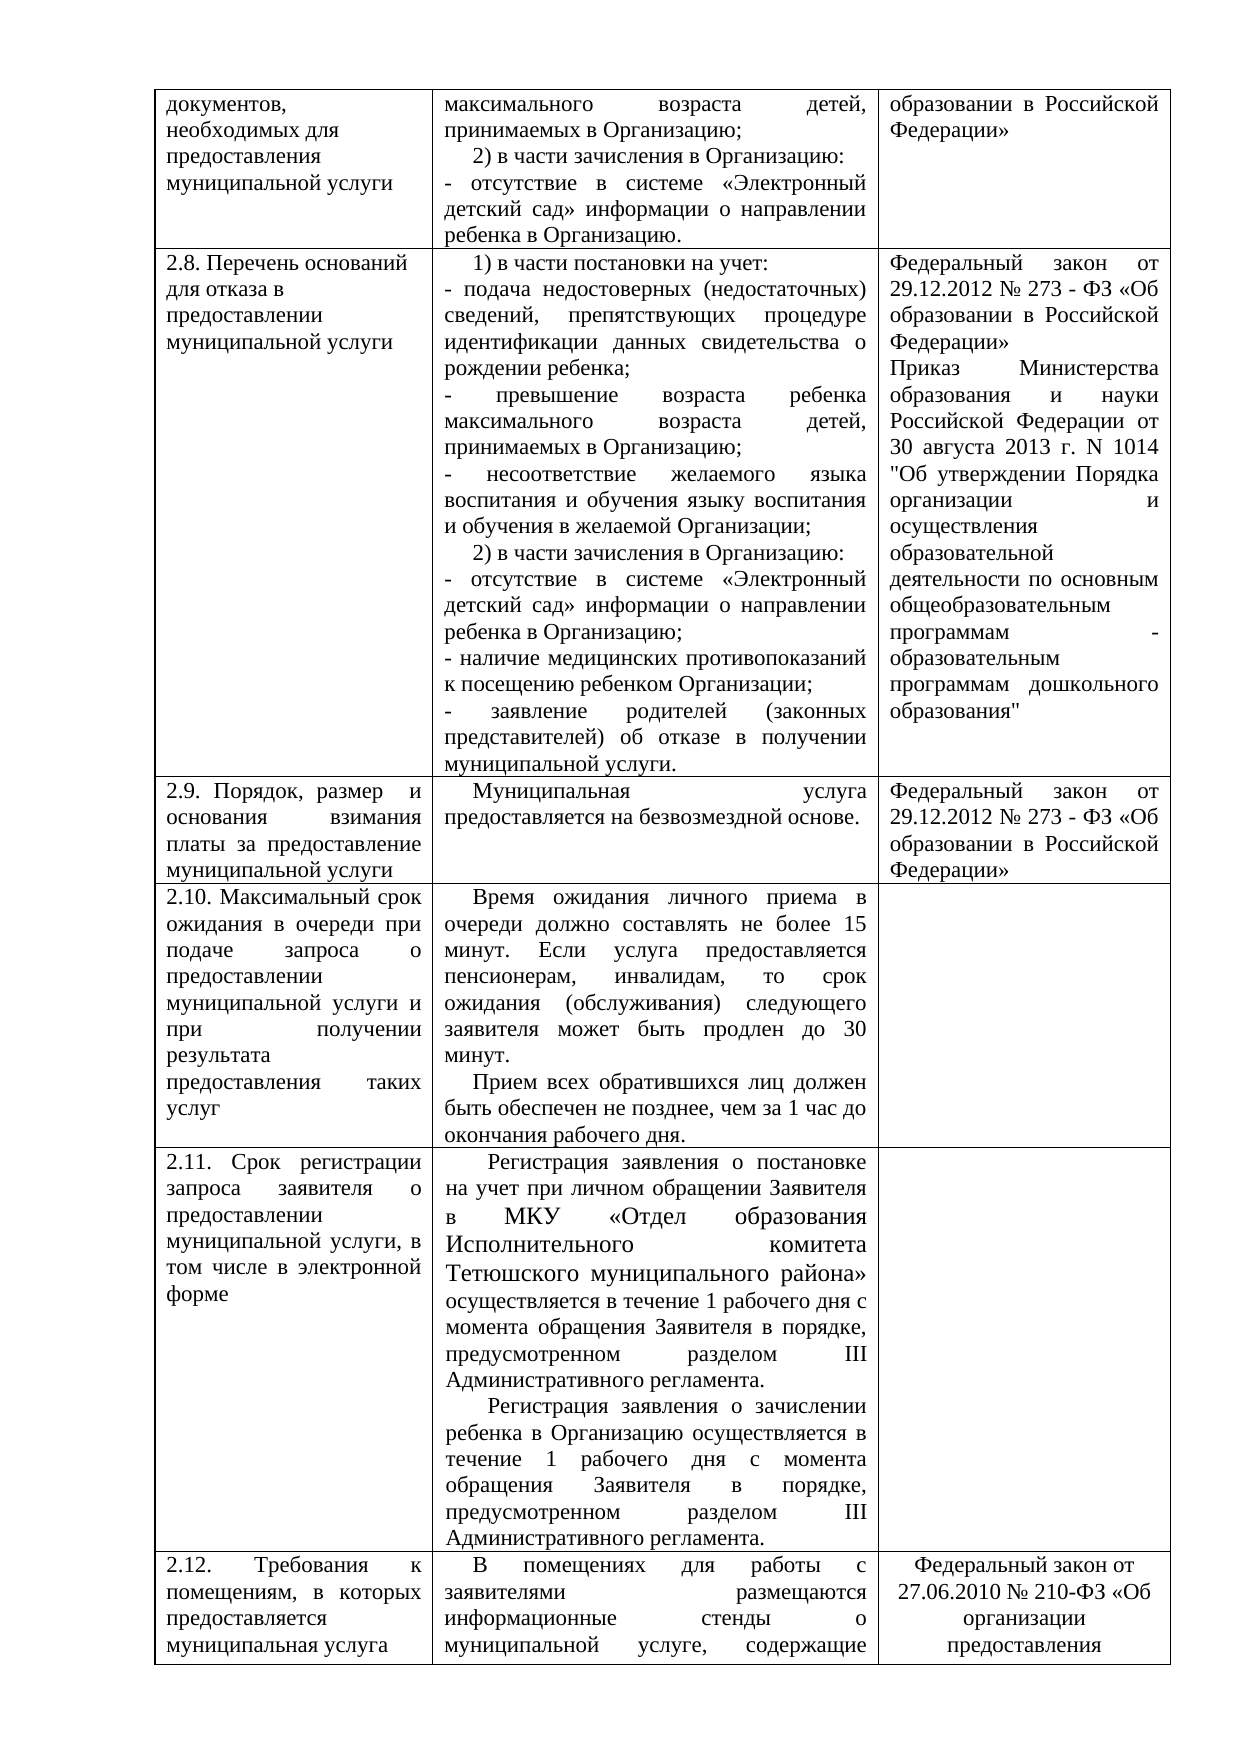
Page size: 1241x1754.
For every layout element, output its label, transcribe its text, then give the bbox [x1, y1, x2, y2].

table_cell Муниципальная услуга предоставляется на безвозмездной основе. [433, 777, 878, 882]
table_cell 2.8. Перечень оснований для отказа в предоставлении муниципальной услуги [156, 249, 432, 776]
table_cell 1) в части постановки на учет: - подача недостоверных (недостаточных) сведений, препятствующих процедуре идентификации данных свидетельства о рождении ребенка; - превышение возраста ребенка максимального возраста детей, принимаемых в Организацию; - несоответствие желаемого языка воспитания и обучения языку воспитания и обучения в желаемой Организации; 2) в части зачисления в Организацию: - отсутствие в системе «Электронный детский сад» информации о направлении ребенка в Организацию; - наличие медицинских противопоказаний к посещению ребенком Организации; - заявление родителей (законных представителей) об отказе в получении муниципальной услуги. [433, 249, 878, 776]
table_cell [156, 90, 432, 248]
table_cell [879, 1148, 1170, 1551]
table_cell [433, 1552, 878, 1664]
table_cell 2.11. Срок регистрации запроса заявителя о предоставлении муниципальной услуги, в том числе в электронной форме [156, 1148, 432, 1551]
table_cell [156, 1552, 432, 1664]
table_cell 2.10. Максимальный срок ожидания в очереди при подаче запроса о предоставлении муниципальной услуги и при получении результата предоставления таких услуг [156, 884, 432, 1147]
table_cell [433, 90, 878, 248]
table_cell Федеральный закон от 29.12.2012 № 273 - ФЗ «Об образовании в Российской Федерации» [879, 777, 1170, 882]
table_cell 2.9. Порядок, размер и основания взимания платы за предоставление муниципальной услуги [156, 777, 432, 882]
table_cell Федеральный закон от 29.12.2012 № 273 - ФЗ «Об образовании в Российской Федерации» Приказ Министерства образования и науки Российской Федерации от 30 августа 2013 г. N 1014 "Об утверждении Порядка организации и осуществления образовательной деятельности по основным общеобразовательным программам - образовательным программам дошкольного образования" [879, 249, 1170, 776]
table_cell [879, 1552, 1170, 1664]
table_cell Время ожидания личного приема в очереди должно составлять не более 15 минут. Если услуга предоставляется пенсионерам, инвалидам, то срок ожидания (обслуживания) следующего заявителя может быть продлен до 30 минут. Прием всех обратившихся лиц должен быть обеспечен не позднее, чем за 1 час до окончания рабочего дня. [433, 884, 878, 1147]
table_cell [879, 90, 1170, 248]
table_cell Регистрация заявления о постановке на учет при личном обращении Заявителя в МКУ «Отдел образования Исполнительного комитета Тетюшского муниципального района» осуществляется в течение 1 рабочего дня с момента обращения Заявителя в порядке, предусмотренном разделом III Административного регламента. Регистрация заявления о зачислении ребенка в Организацию осуществляется в течение 1 рабочего дня с момента обращения Заявителя в порядке, предусмотренном разделом III Административного регламента. [433, 1148, 878, 1551]
table_cell [879, 884, 1170, 1147]
